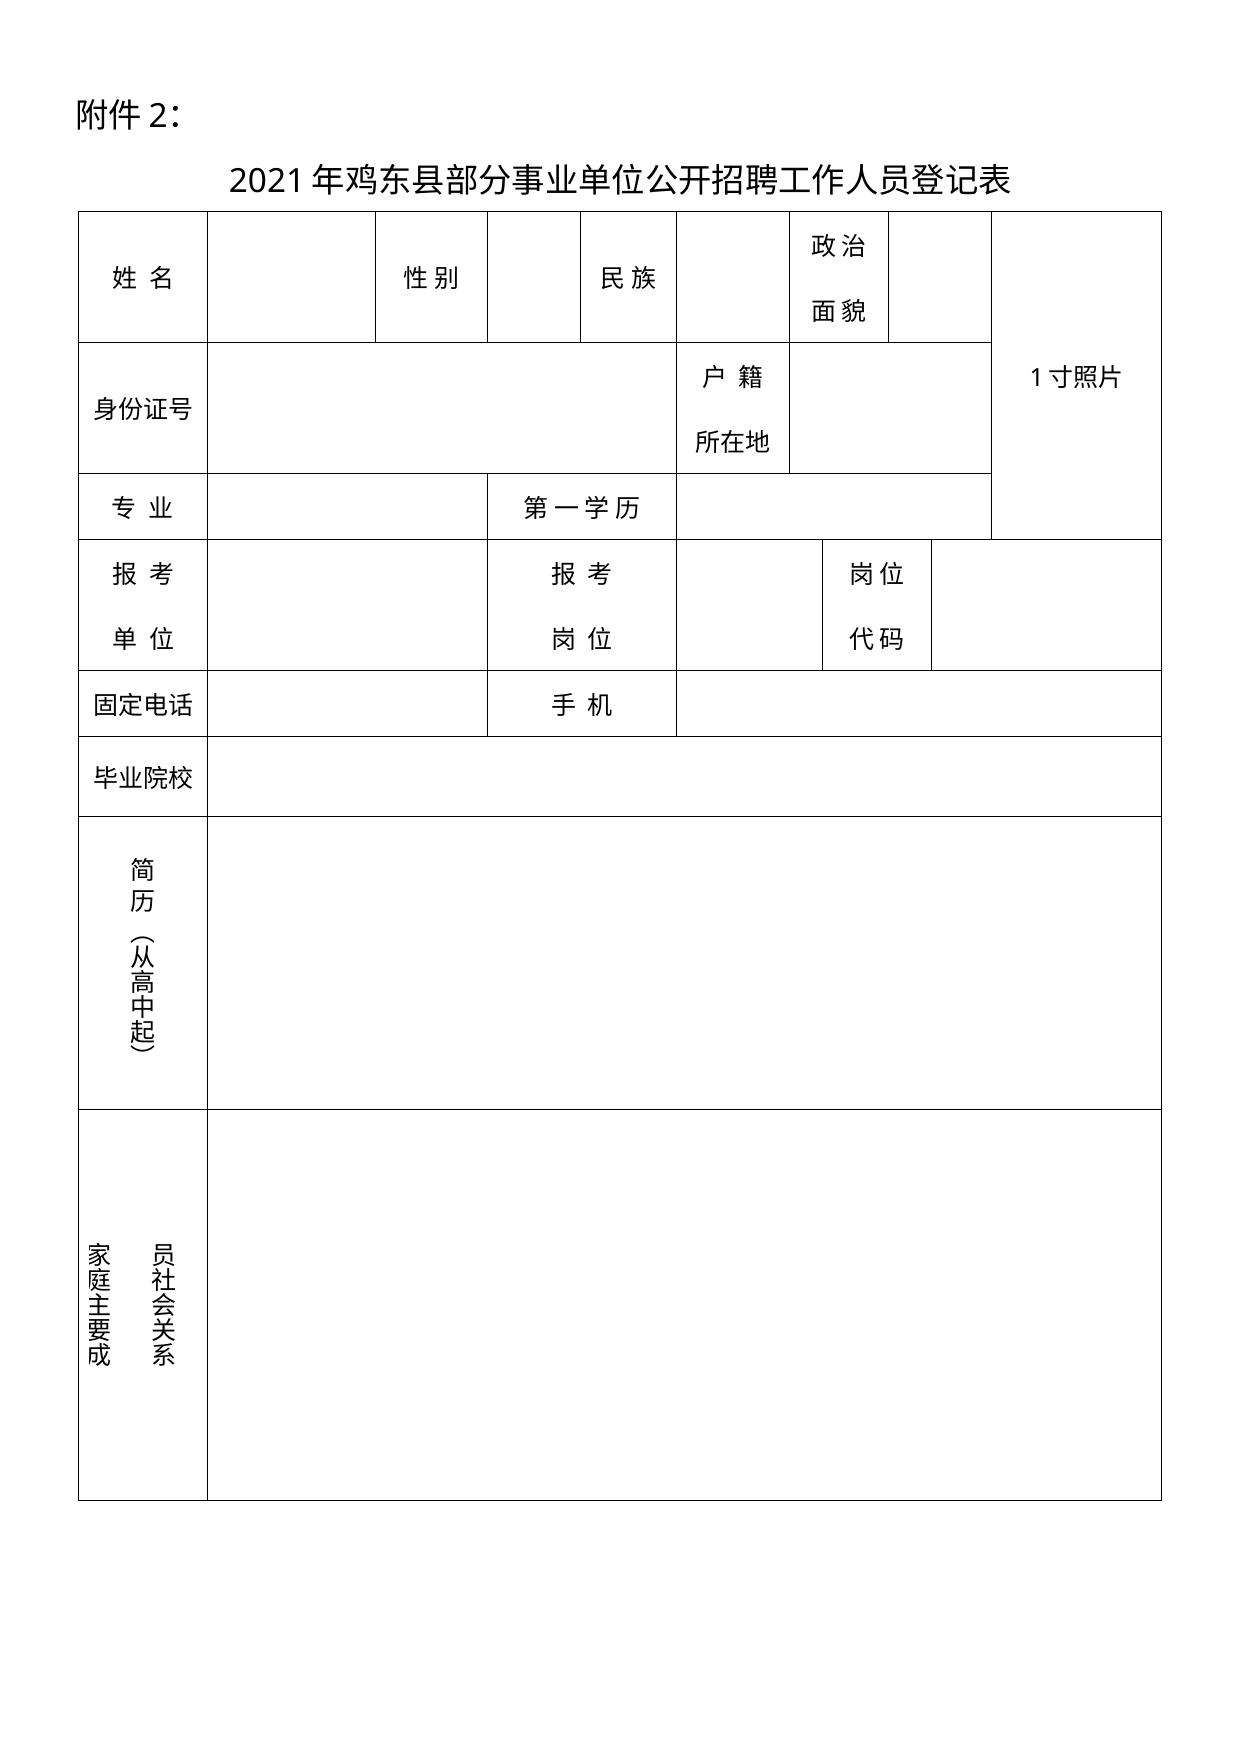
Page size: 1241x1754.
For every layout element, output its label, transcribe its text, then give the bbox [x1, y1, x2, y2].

table_cell [208, 737, 1161, 816]
table_cell [677, 474, 991, 539]
table_cell [208, 817, 1161, 1108]
table_cell [932, 540, 1161, 670]
table_cell [677, 671, 1161, 736]
table_header [889, 212, 991, 342]
table_cell 手 机 [488, 671, 676, 736]
table_cell [677, 540, 822, 670]
table_cell 岗 位 代 码 [823, 540, 931, 670]
table_header 性 别 [376, 212, 487, 342]
table_cell 户 籍 所在地 [677, 343, 789, 473]
table_cell [208, 474, 487, 539]
table_cell 专 业 [79, 474, 207, 539]
table_header 民 族 [581, 212, 676, 342]
table_cell 第 一 学 历 [488, 474, 676, 539]
table_cell [208, 671, 487, 736]
text 2021年鸡东县部分事业单位公开招聘工作人员登记表 [75, 146, 1165, 211]
table_cell [208, 343, 676, 473]
table_cell [208, 1110, 1161, 1499]
table_header 1寸照片 [992, 212, 1161, 539]
table_cell [790, 343, 991, 473]
table_cell [208, 540, 487, 670]
table_header [208, 212, 375, 342]
table_header 政 治 面 貌 [790, 212, 888, 342]
table_cell 报 考 单 位 [79, 540, 207, 670]
table_cell 员社会关系 家庭主要成 [79, 1110, 207, 1499]
table_cell 报 考 岗 位 [488, 540, 676, 670]
table_header [677, 212, 789, 342]
table_cell 身份证号 [79, 343, 207, 473]
table_header [488, 212, 580, 342]
table_cell 简 历 （从高中起） [79, 817, 207, 1108]
table_cell 固定电话 [79, 671, 207, 736]
table_cell 毕业院校 [79, 737, 207, 816]
table_header 姓 名 [79, 212, 207, 342]
text 附件2： [75, 81, 1165, 146]
